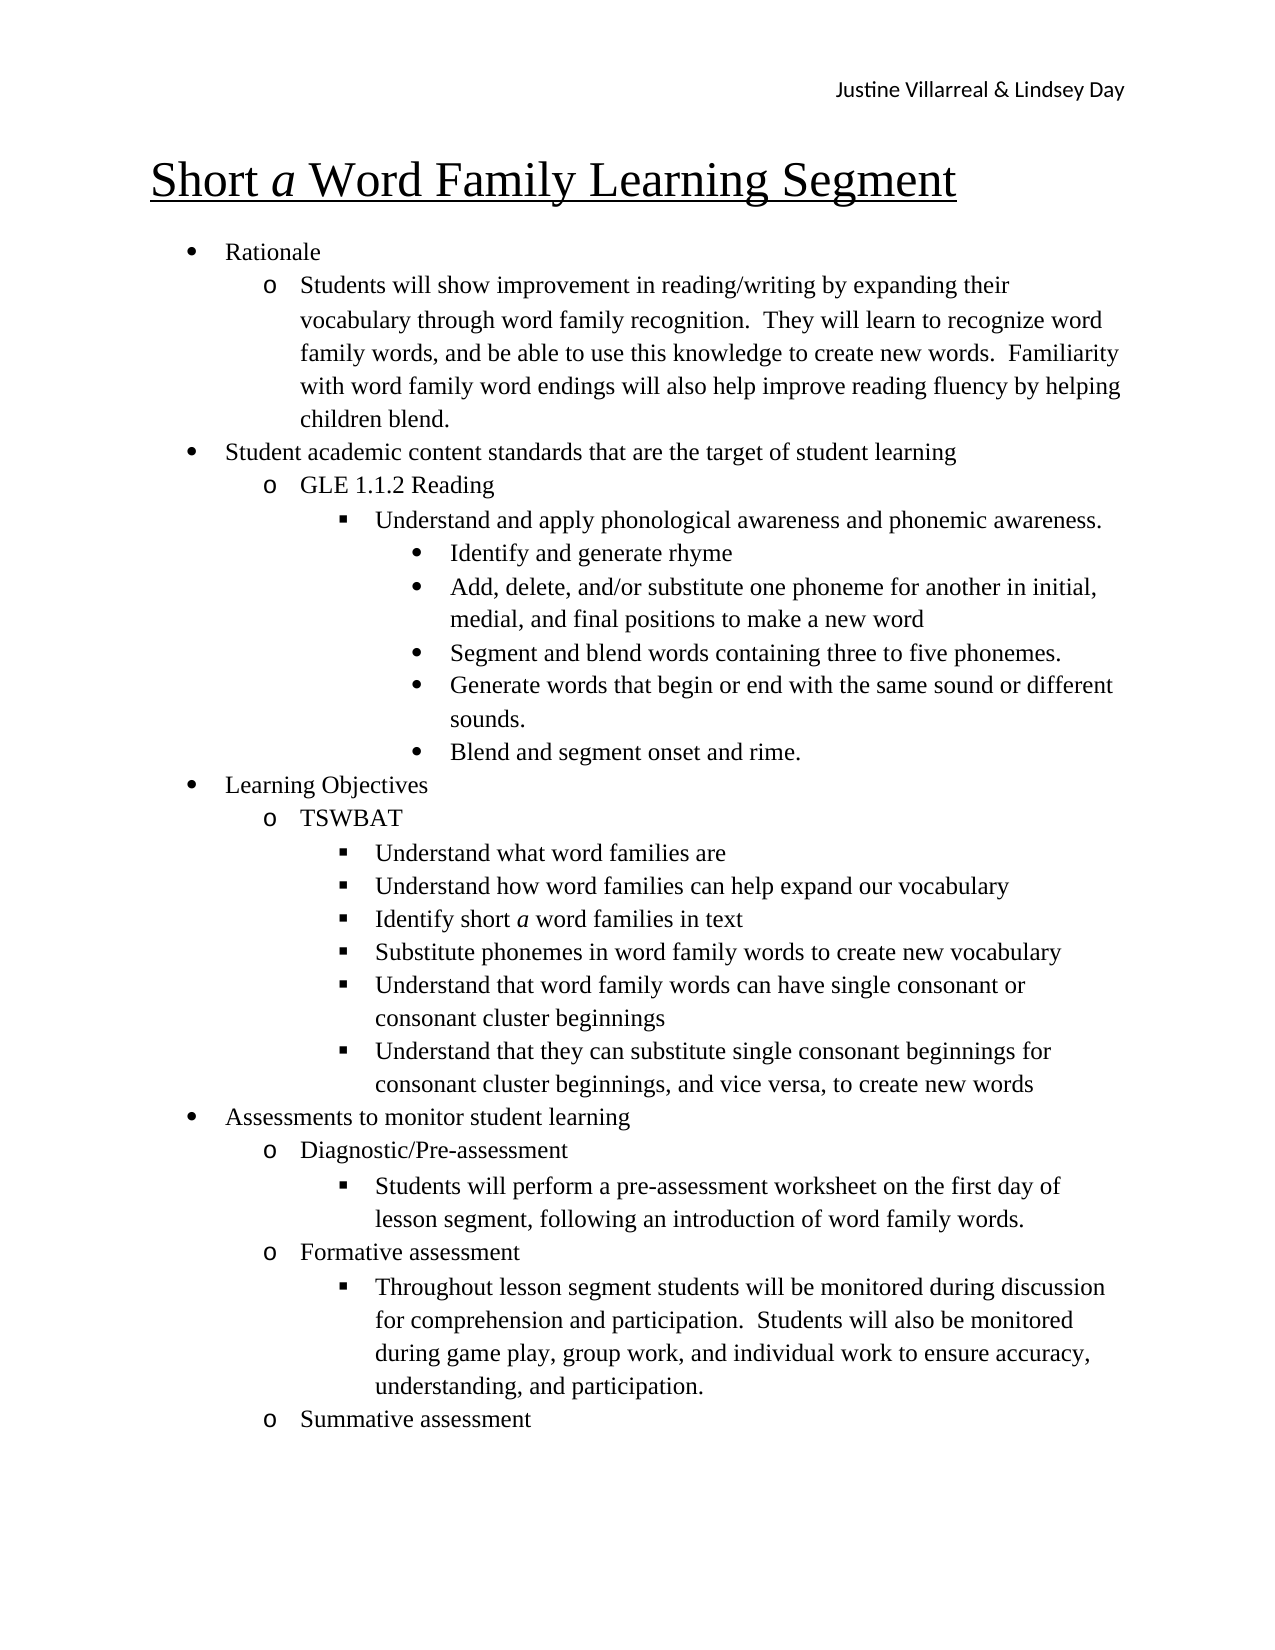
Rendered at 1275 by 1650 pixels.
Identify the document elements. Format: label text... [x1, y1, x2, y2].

list Students will show improvement in reading/writing by expanding their vocabulary through word family recognition. They will learn to recognize word family words, and be able to use this knowledge to create new words. Familiarity with word family word endings will also help improve reading fluency by helping children blend. [262, 270, 1125, 433]
list Student academic content standards that are the target of student learning [187, 437, 1125, 466]
list Add, delete, and/or substitute one phoneme for another in initial, medial, and final positions to make a new word [412, 572, 1125, 633]
list Understand how word families can help expand our vocabulary [337, 871, 1125, 900]
text Short a Word Family Learning Segment [150, 150, 1125, 207]
list Identify and generate rhyme [412, 538, 1125, 567]
list Students will perform a pre-assessment worksheet on the first day of lesson segment, following an introduction of word family words. [337, 1171, 1125, 1232]
list GLE 1.1.2 Reading [262, 470, 1125, 501]
list Understand what word families are [337, 838, 1125, 867]
list Understand and apply phonological awareness and phonemic awareness. [337, 506, 1125, 534]
list Understand that they can substitute single consonant beginnings for consonant cluster beginnings, and vice versa, to create new words [337, 1036, 1125, 1098]
list Substitute phonemes in word family words to create new vocabulary [337, 937, 1125, 966]
list Segment and blend words containing three to five phonemes. [412, 638, 1125, 666]
list Blend and segment onset and rime. [412, 737, 1125, 765]
list Identify short a word families in text [337, 904, 1125, 933]
list Summative assessment [262, 1404, 1125, 1435]
list Learning Objectives [187, 770, 1125, 798]
list Rationale [187, 237, 1125, 266]
list Generate words that begin or end with the same sound or different sounds. [412, 671, 1125, 732]
list Formative assessment [262, 1237, 1125, 1268]
list Assessments to monitor student learning [187, 1102, 1125, 1131]
list Diagnostic/Pre-assessment [262, 1135, 1125, 1166]
list Understand that word family words can have single consonant or consonant cluster beginnings [337, 970, 1125, 1032]
list Throughout lesson segment students will be monitored during discussion for comprehension and participation. Students will also be monitored during game play, group work, and individual work to ensure accuracy, understanding, and participation. [337, 1272, 1125, 1400]
list TSWBAT [262, 803, 1125, 833]
